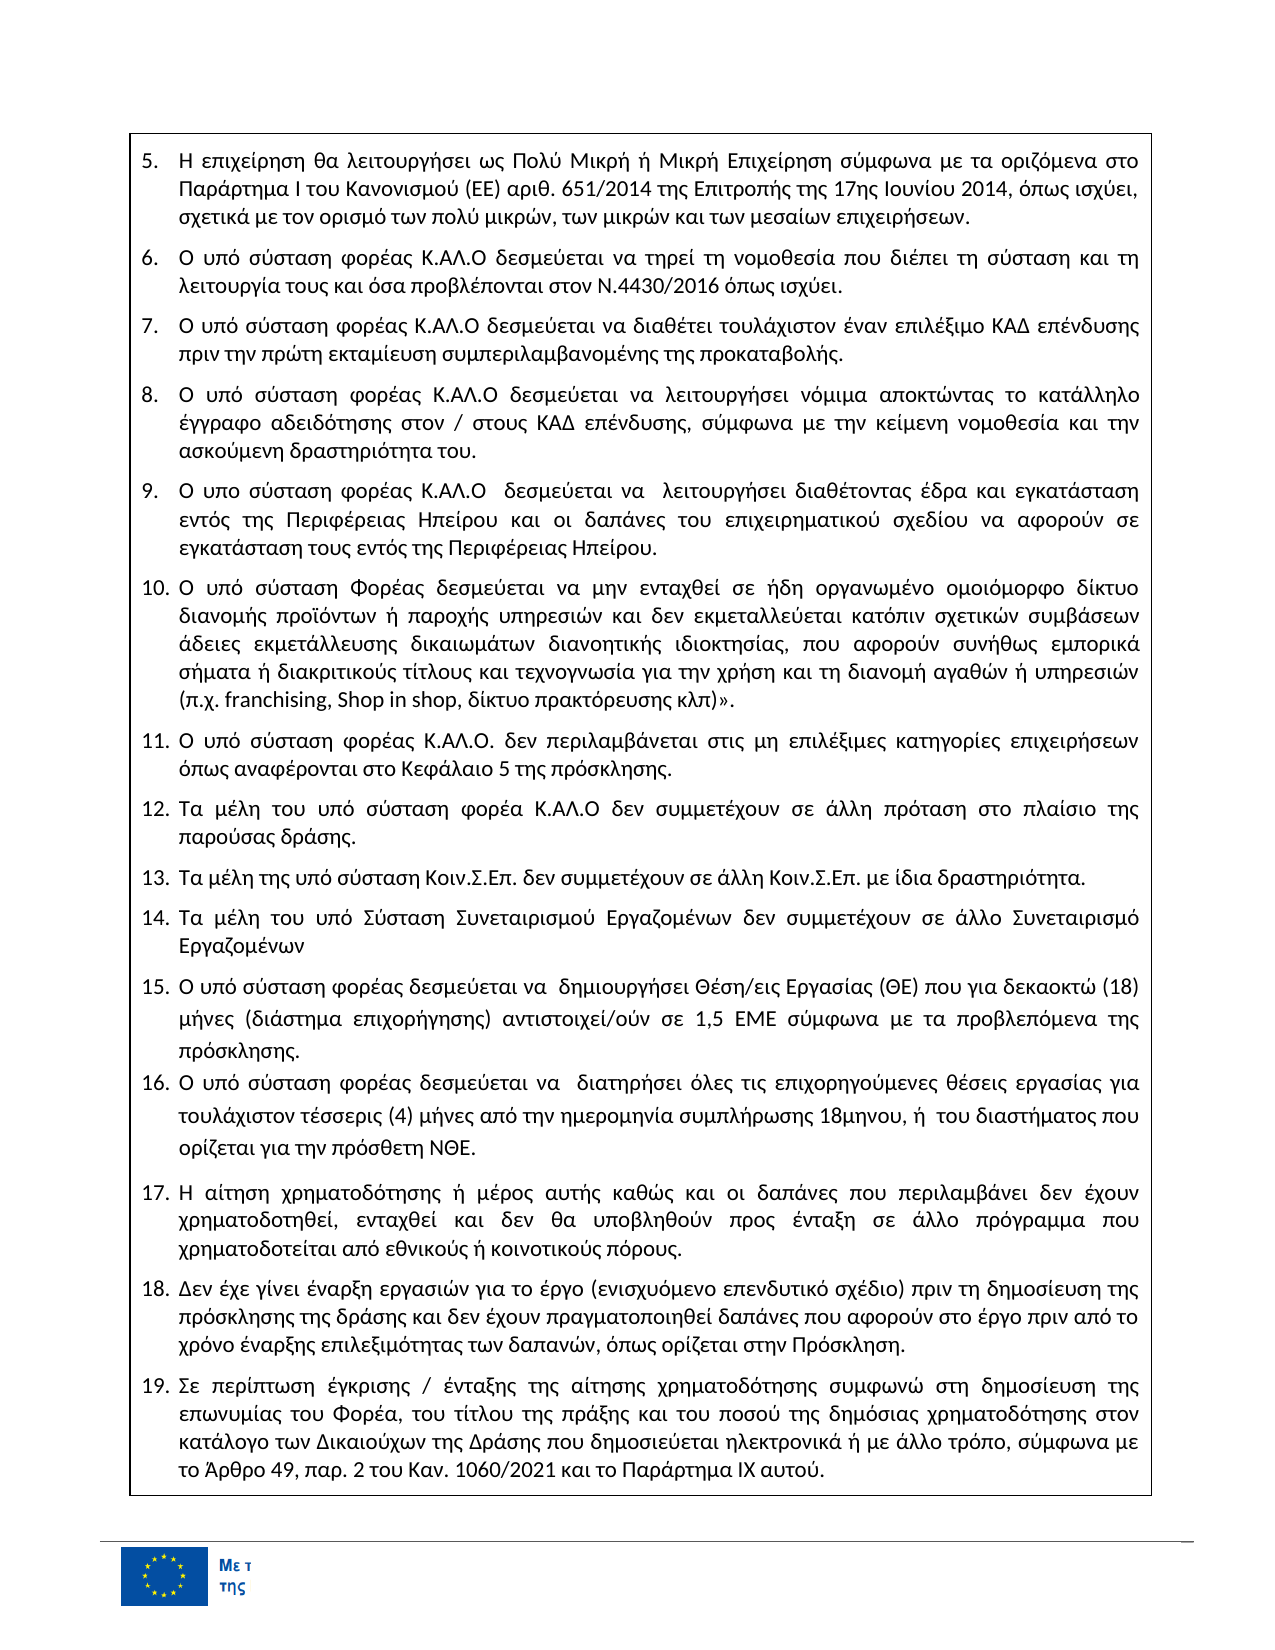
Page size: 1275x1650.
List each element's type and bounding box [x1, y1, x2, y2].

picture [117, 1542, 251, 1613]
table_cell [131, 134, 1151, 1495]
